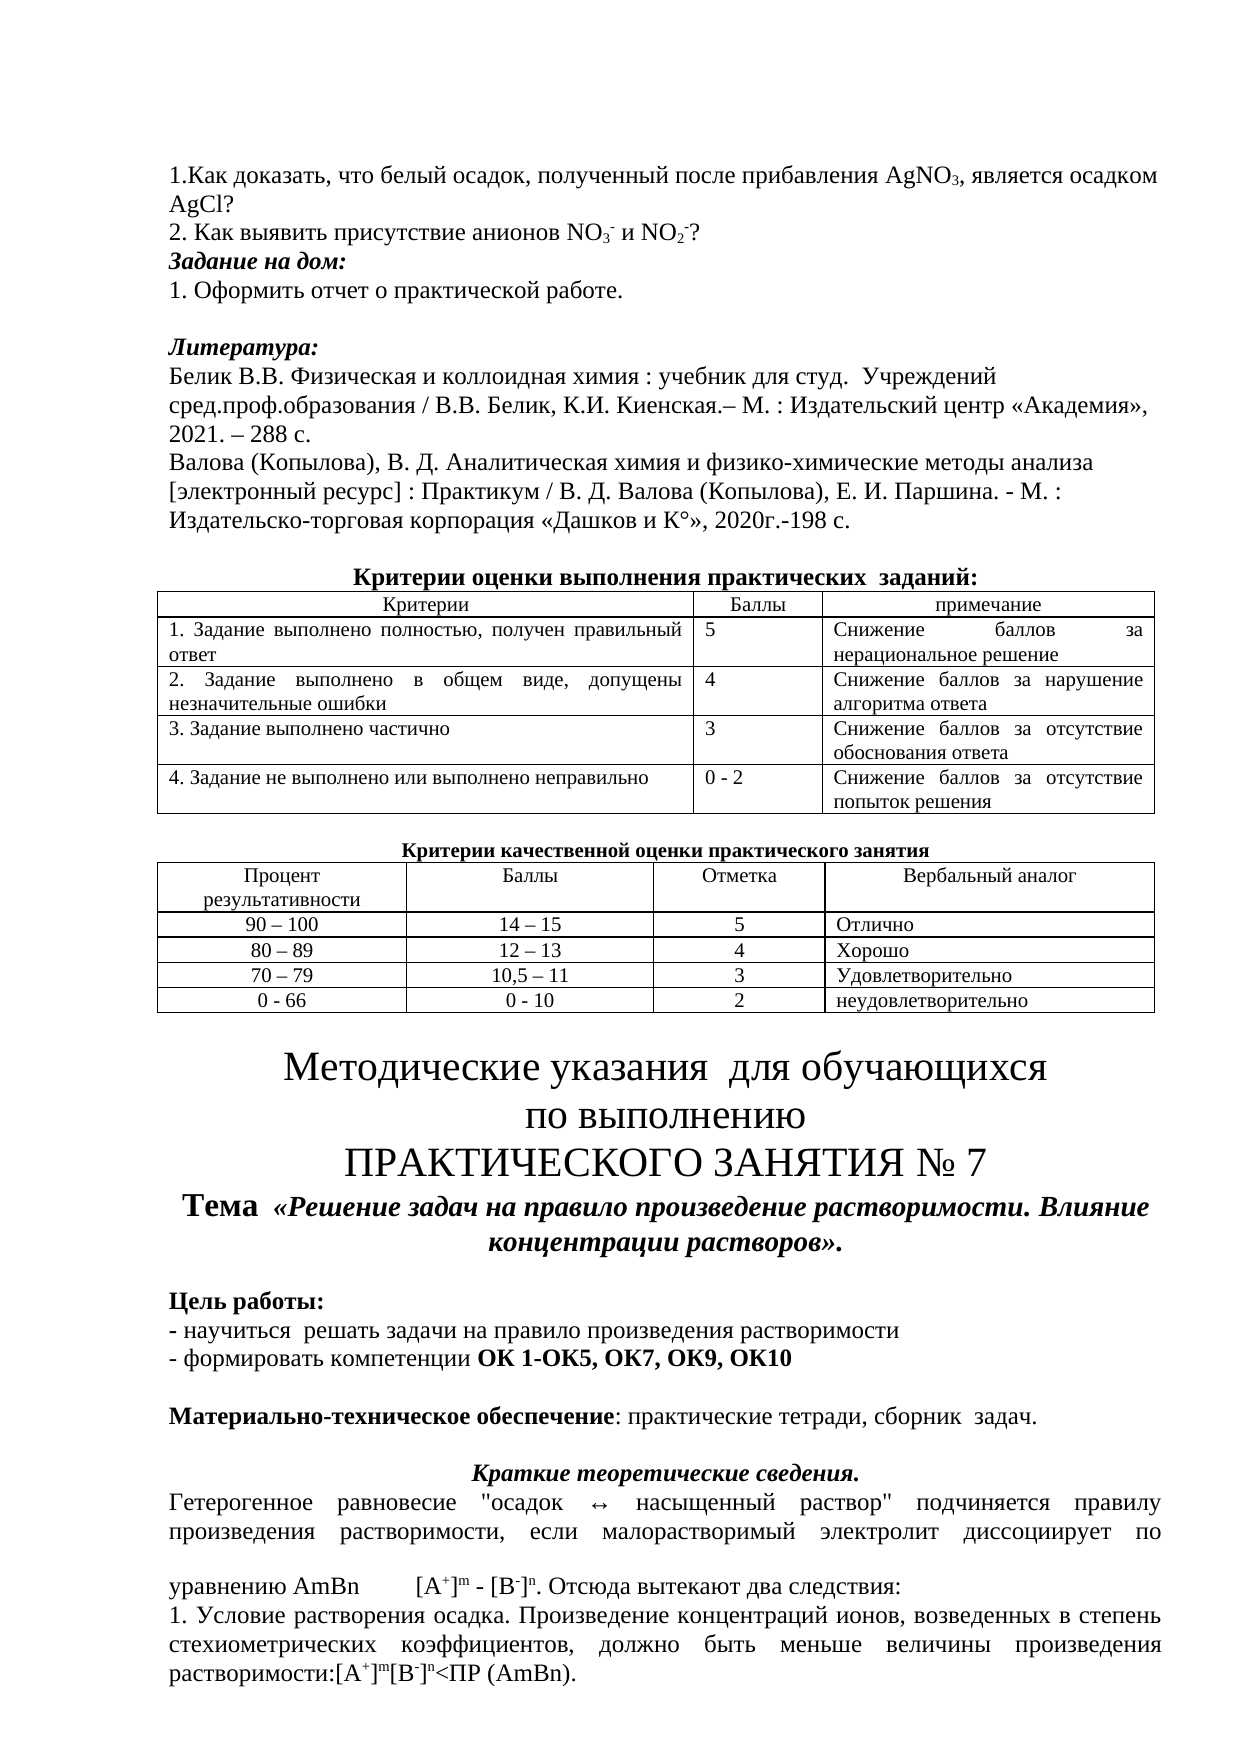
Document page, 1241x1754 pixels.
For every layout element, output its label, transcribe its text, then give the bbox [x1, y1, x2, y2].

text по выполнению [169, 1089, 1162, 1137]
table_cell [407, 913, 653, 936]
text Тема «Решение задач на правило произведение растворимости. Влияние концентрации растворов». [169, 1185, 1162, 1257]
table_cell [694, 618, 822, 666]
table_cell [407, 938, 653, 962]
text Литература: [169, 332, 1162, 361]
text ПРАКТИЧЕСКОГО ЗАНЯТИЯ № 7 [169, 1137, 1162, 1185]
text Краткие теоретические сведения. [169, 1458, 1162, 1487]
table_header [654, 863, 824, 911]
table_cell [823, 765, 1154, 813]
text Цель работы: [169, 1286, 1162, 1315]
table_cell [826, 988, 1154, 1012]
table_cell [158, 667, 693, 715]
text Гетерогенное равновесие "осадок ↔ насыщенный раствор" подчиняется правилу произведения растворимости, если малорастворимый электролит диссоциирует по уравнению AmBn [А+]m - [B-]n. Отсюда вытекают два следствия: [169, 1487, 1162, 1600]
text Методические указания для обучающихся [169, 1042, 1162, 1089]
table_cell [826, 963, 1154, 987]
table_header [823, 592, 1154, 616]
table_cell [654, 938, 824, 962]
text Валова (Копылова), В. Д. Аналитическая химия и физико-химические методы анализа [электронный ресурс] : Практикум / В. Д. Валова (Копылова), Е. И. Паршина. - М. : Издательско-торговая корпорация «Дашков и К°», 2020г.-198 с. [169, 447, 1162, 534]
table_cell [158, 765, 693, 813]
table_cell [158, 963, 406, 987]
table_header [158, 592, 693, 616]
text Задание на дом: [169, 246, 1162, 275]
text Материально-техническое обеспечение: практические тетради, сборник задач. [169, 1401, 1162, 1430]
text Критерии качественной оценки практического занятия [169, 838, 1162, 862]
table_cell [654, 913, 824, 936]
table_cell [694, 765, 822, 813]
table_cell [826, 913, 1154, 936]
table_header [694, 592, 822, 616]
text - научиться решать задачи на правило произведения растворимости [169, 1315, 1162, 1343]
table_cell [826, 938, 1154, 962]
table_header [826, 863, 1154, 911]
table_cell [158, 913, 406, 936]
text 2. Как выявить присутствие анионов NO3- и NO2-? [169, 217, 1162, 246]
text 1.Как доказать, что белый осадок, полученный после прибавления AgNO3, является осадком AgCl? [169, 160, 1162, 217]
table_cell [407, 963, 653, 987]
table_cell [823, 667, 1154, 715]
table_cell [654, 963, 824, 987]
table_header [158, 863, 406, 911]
text 1. Условие растворения осадка. Произведение концентраций ионов, возведенных в степень стехиометрических коэффициентов, должно быть меньше величины произведения растворимости:[А+]m[B-]n<ПР (AmBn). [169, 1600, 1162, 1686]
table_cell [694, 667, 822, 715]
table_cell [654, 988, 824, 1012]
text Белик В.В. Физическая и коллоидная химия : учебник для студ. Учреждений сред.проф.образования / В.В. Белик, К.И. Киенская.– М. : Издательский центр «Академия», 2021. – 288 с. [169, 361, 1162, 447]
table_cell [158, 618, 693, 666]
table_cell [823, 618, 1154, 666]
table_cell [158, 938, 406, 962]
text Критерии оценки выполнения практических заданий: [169, 562, 1162, 591]
text 1. Оформить отчет о практической работе. [169, 275, 1162, 304]
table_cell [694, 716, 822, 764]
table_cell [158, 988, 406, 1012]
text - формировать компетенции ОК 1-ОК5, ОК7, ОК9, ОК10 [169, 1343, 1162, 1372]
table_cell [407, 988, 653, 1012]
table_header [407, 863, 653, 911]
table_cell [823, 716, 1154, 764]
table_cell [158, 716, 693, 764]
